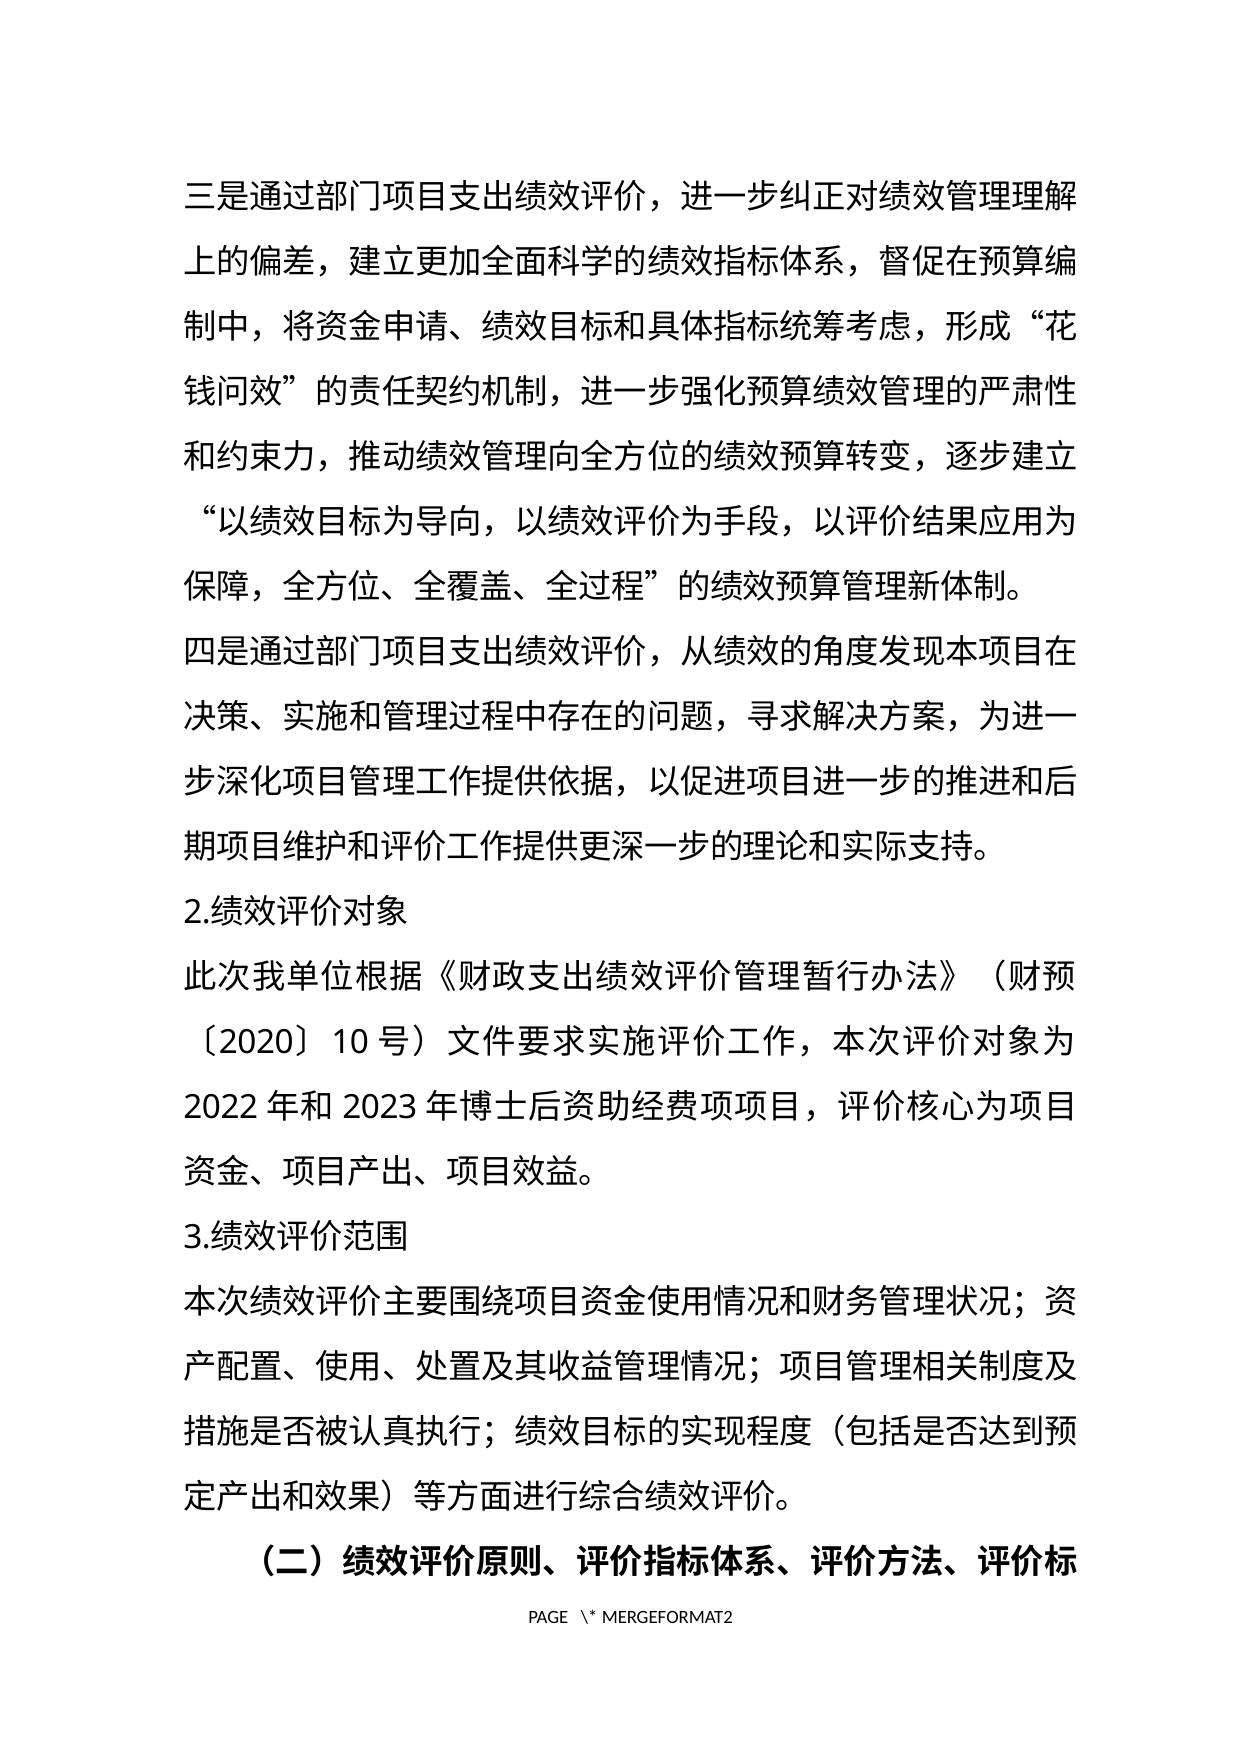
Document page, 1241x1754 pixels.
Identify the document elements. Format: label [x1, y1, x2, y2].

text [183, 1527, 1078, 1592]
text [183, 162, 1078, 1527]
